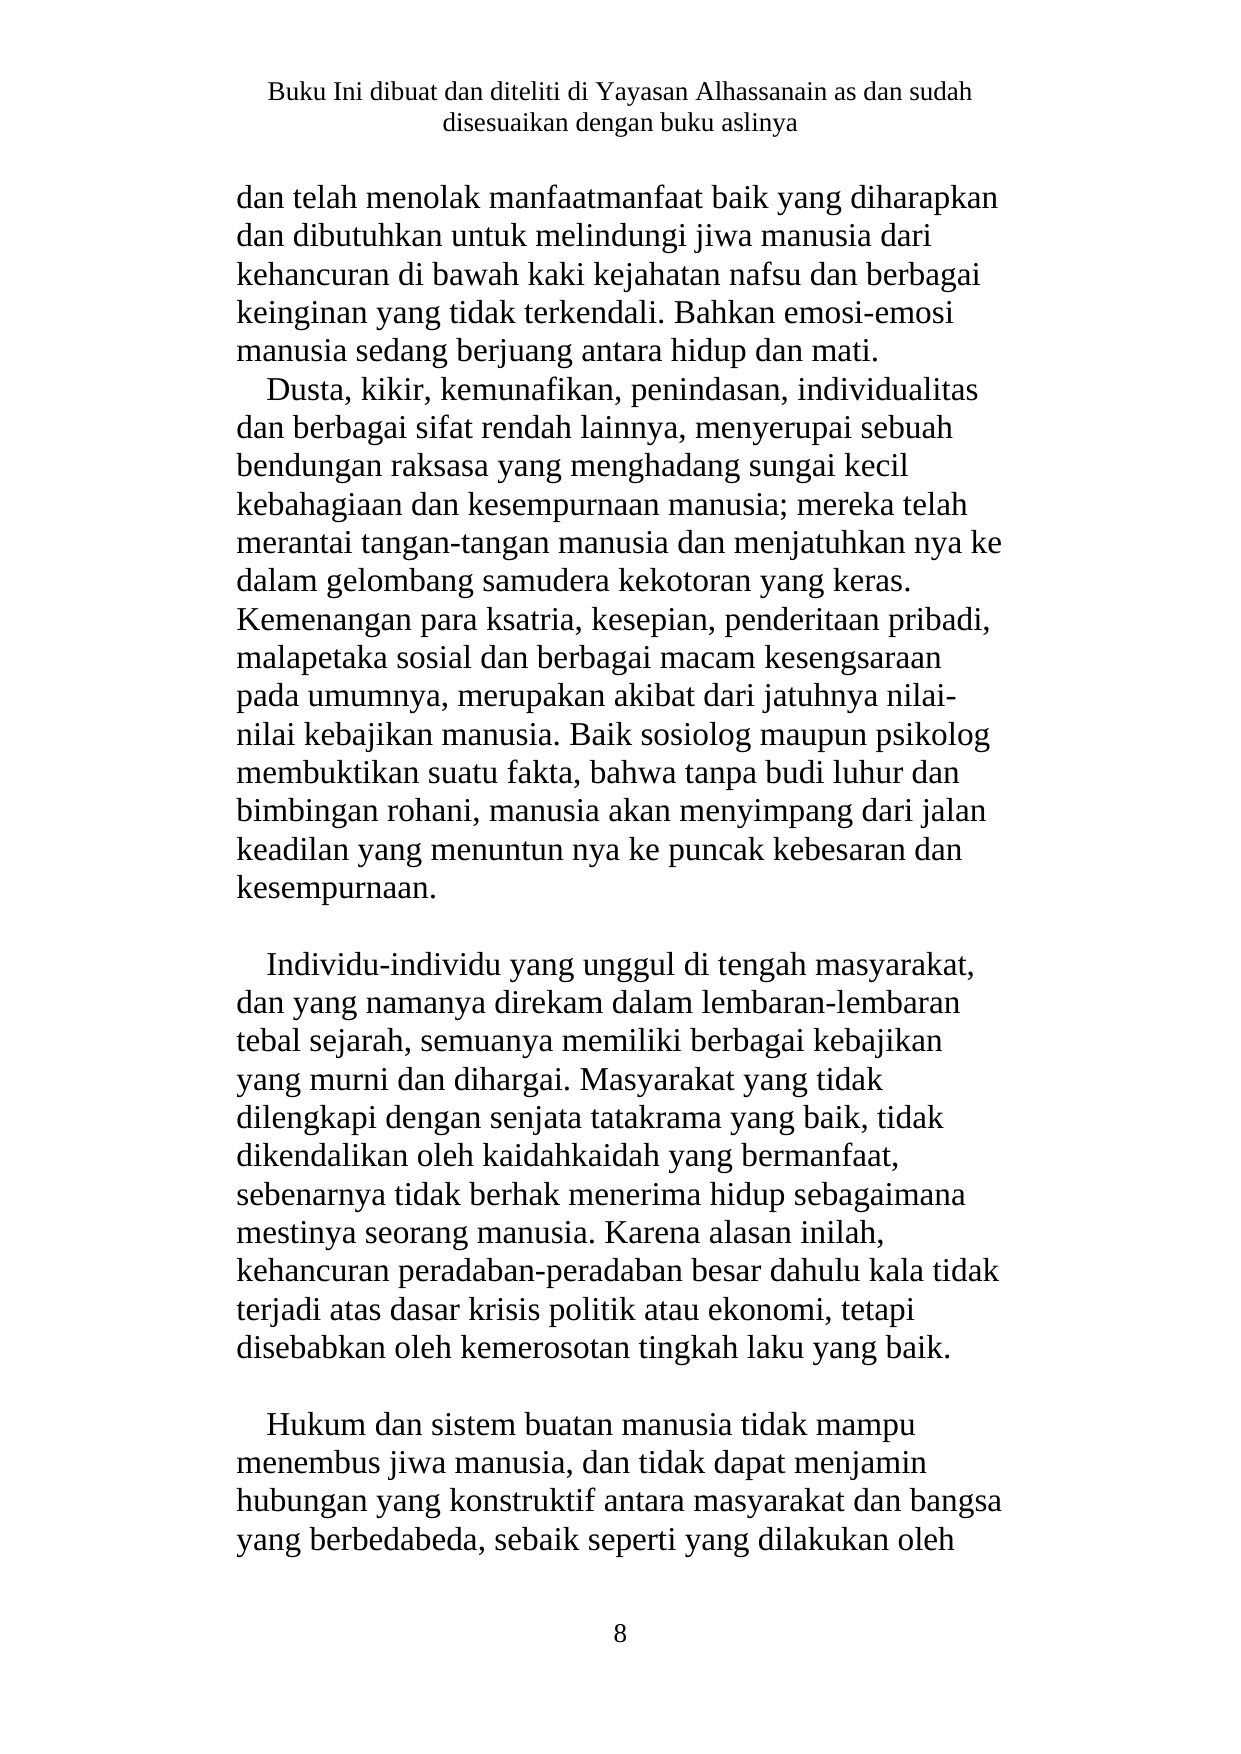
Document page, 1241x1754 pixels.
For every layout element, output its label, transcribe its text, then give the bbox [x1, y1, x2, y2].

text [236, 177, 1004, 369]
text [236, 1404, 1004, 1557]
text Dusta, kikir, kemunafikan, penindasan, individualitas dan berbagai sifat rendah lainnya, menyerupai sebuah bendungan raksasa yang menghadang sungai kecil kebahagiaan dan kesempurnaan manusia; mereka telah merantai tangan-tangan manusia dan menjatuhkan nya ke dalam gelombang samudera kekotoran yang keras. Kemenangan para ksatria, kesepian, penderitaan pribadi, malapetaka sosial dan berbagai macam kesengsaraan pada umumnya, merupakan akibat dari jatuhnya nilai-nilai kebajikan manusia. Baik sosiolog maupun psikolog membuktikan suatu fakta, bahwa tanpa budi luhur dan bimbingan rohani, manusia akan menyimpang dari jalan keadilan yang menuntun nya ke puncak kebesaran dan kesempurnaan. [236, 369, 1004, 906]
text Individu-individu yang unggul di tengah masyarakat, dan yang namanya direkam dalam lembaran-lembaran tebal sejarah, semuanya memiliki berbagai kebajikan yang murni dan dihargai. Masyarakat yang tidak dilengkapi dengan senjata tatakrama yang baik, tidak dikendalikan oleh kaidahkaidah yang bermanfaat, sebenarnya tidak berhak menerima hidup sebagaimana mestinya seorang manusia. Karena alasan inilah, kehancuran peradaban-peradaban besar dahulu kala tidak terjadi atas dasar krisis politik atau ekonomi, tetapi disebabkan oleh kemerosotan tingkah laku yang baik. [236, 944, 1004, 1366]
